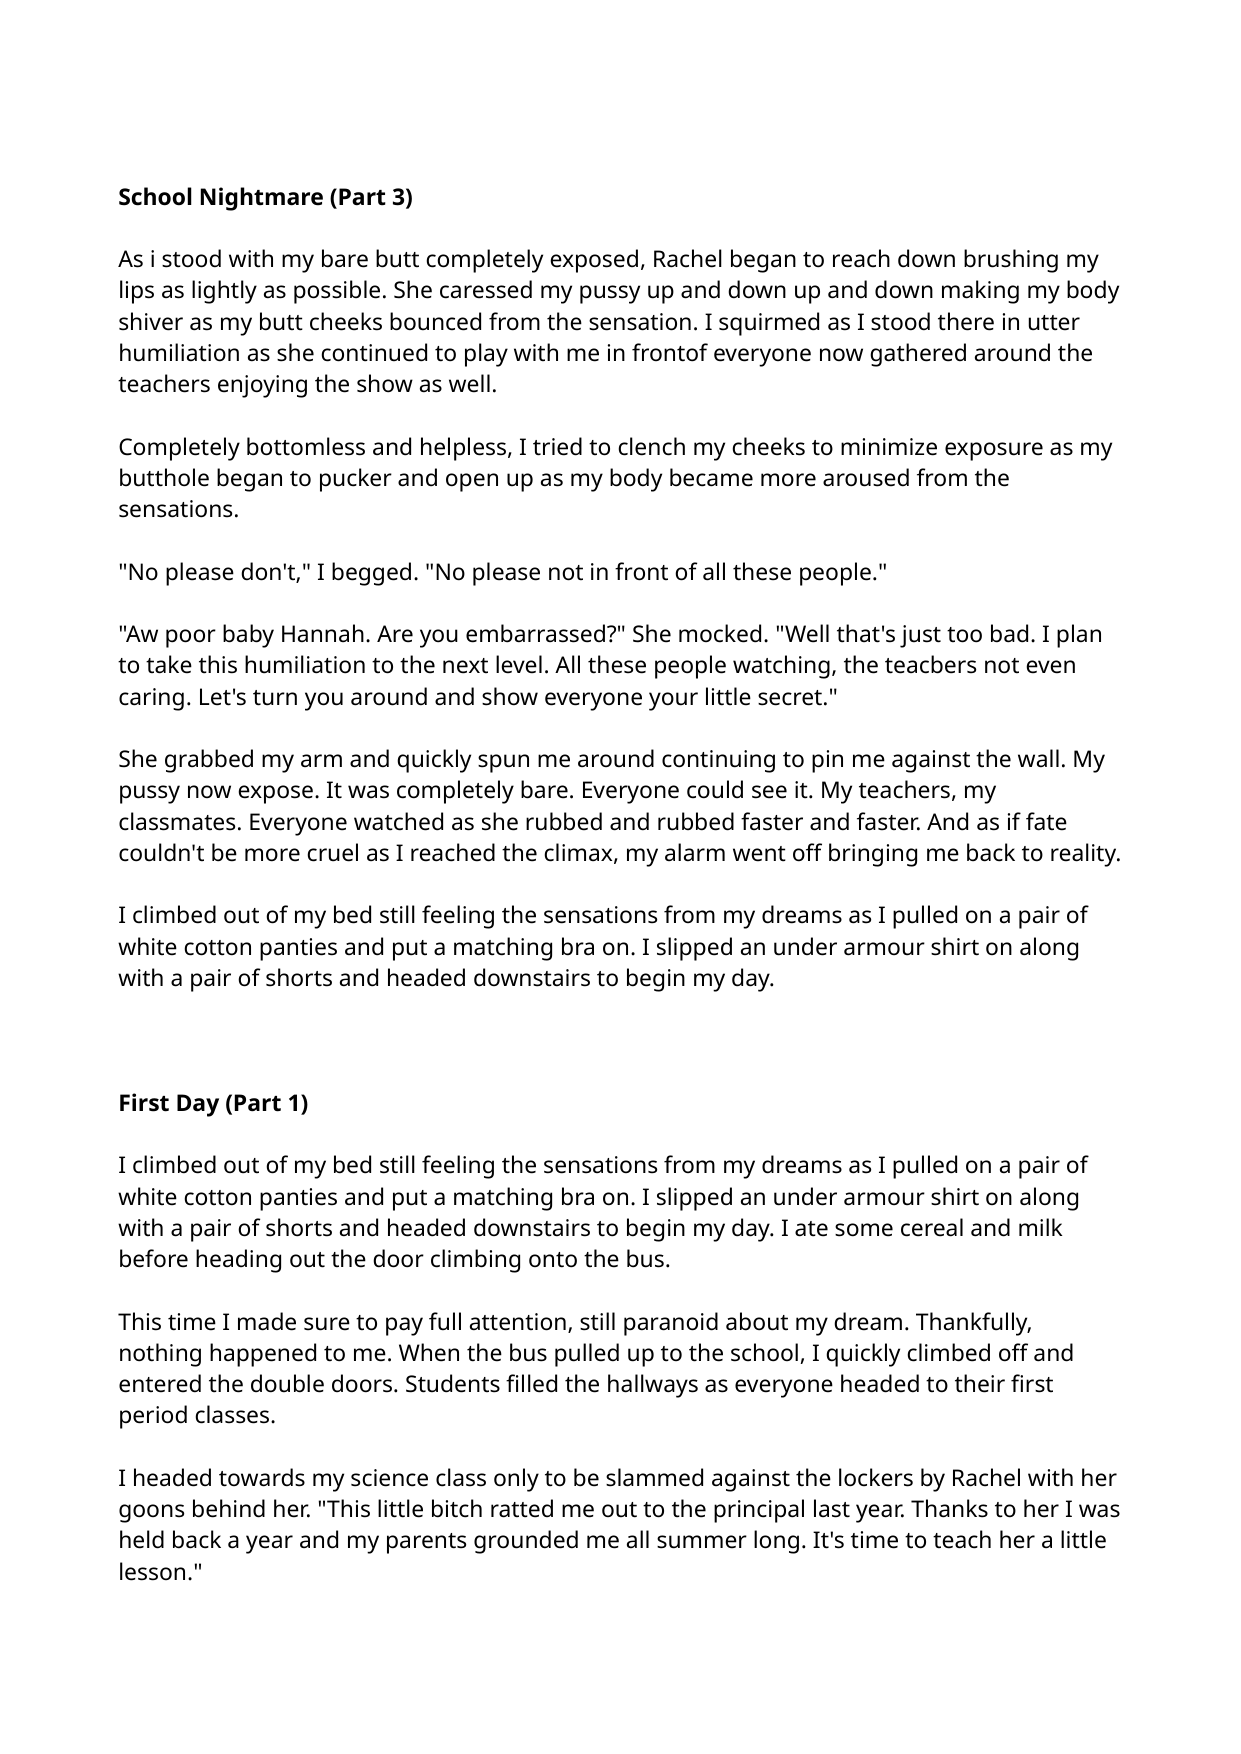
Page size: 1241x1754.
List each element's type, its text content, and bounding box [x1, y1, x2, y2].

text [118, 1149, 1122, 1618]
text School Nightmare (Part 3) [118, 181, 1122, 212]
text First Day (Part 1) [118, 1087, 1122, 1118]
text As i stood with my bare butt completely exposed, Rachel began to reach down brushing my lips as lightly as possible. She caressed my pussy up and down up and down making my body shiver as my butt cheeks bounced from the sensation. I squirmed as I stood there in utter humiliation as she continued to play with me in frontof everyone now gathered around the teachers enjoying the show as well. Completely bottomless and helpless, I tried to clench my cheeks to minimize exposure as my butthole began to pucker and open up as my body became more aroused from the sensations. "No please don't," I begged. "No please not in front of all these people." "Aw poor baby Hannah. Are you embarrassed?" She mocked. "Well that's just too bad. I plan to take this humiliation to the next level. All these people watching, the teacbers not even caring. Let's turn you around and show everyone your little secret." She grabbed my arm and quickly spun me around continuing to pin me against the wall. My pussy now expose. It was completely bare. Everyone could see it. My teachers, my classmates. Everyone watched as she rubbed and rubbed faster and faster. And as if fate couldn't be more cruel as I reached the climax, my alarm went off bringing me back to reality. I climbed out of my bed still feeling the sensations from my dreams as I pulled on a pair of white cotton panties and put a matching bra on. I slipped an under armour shirt on along with a pair of shorts and headed downstairs to begin my day. [118, 243, 1122, 993]
